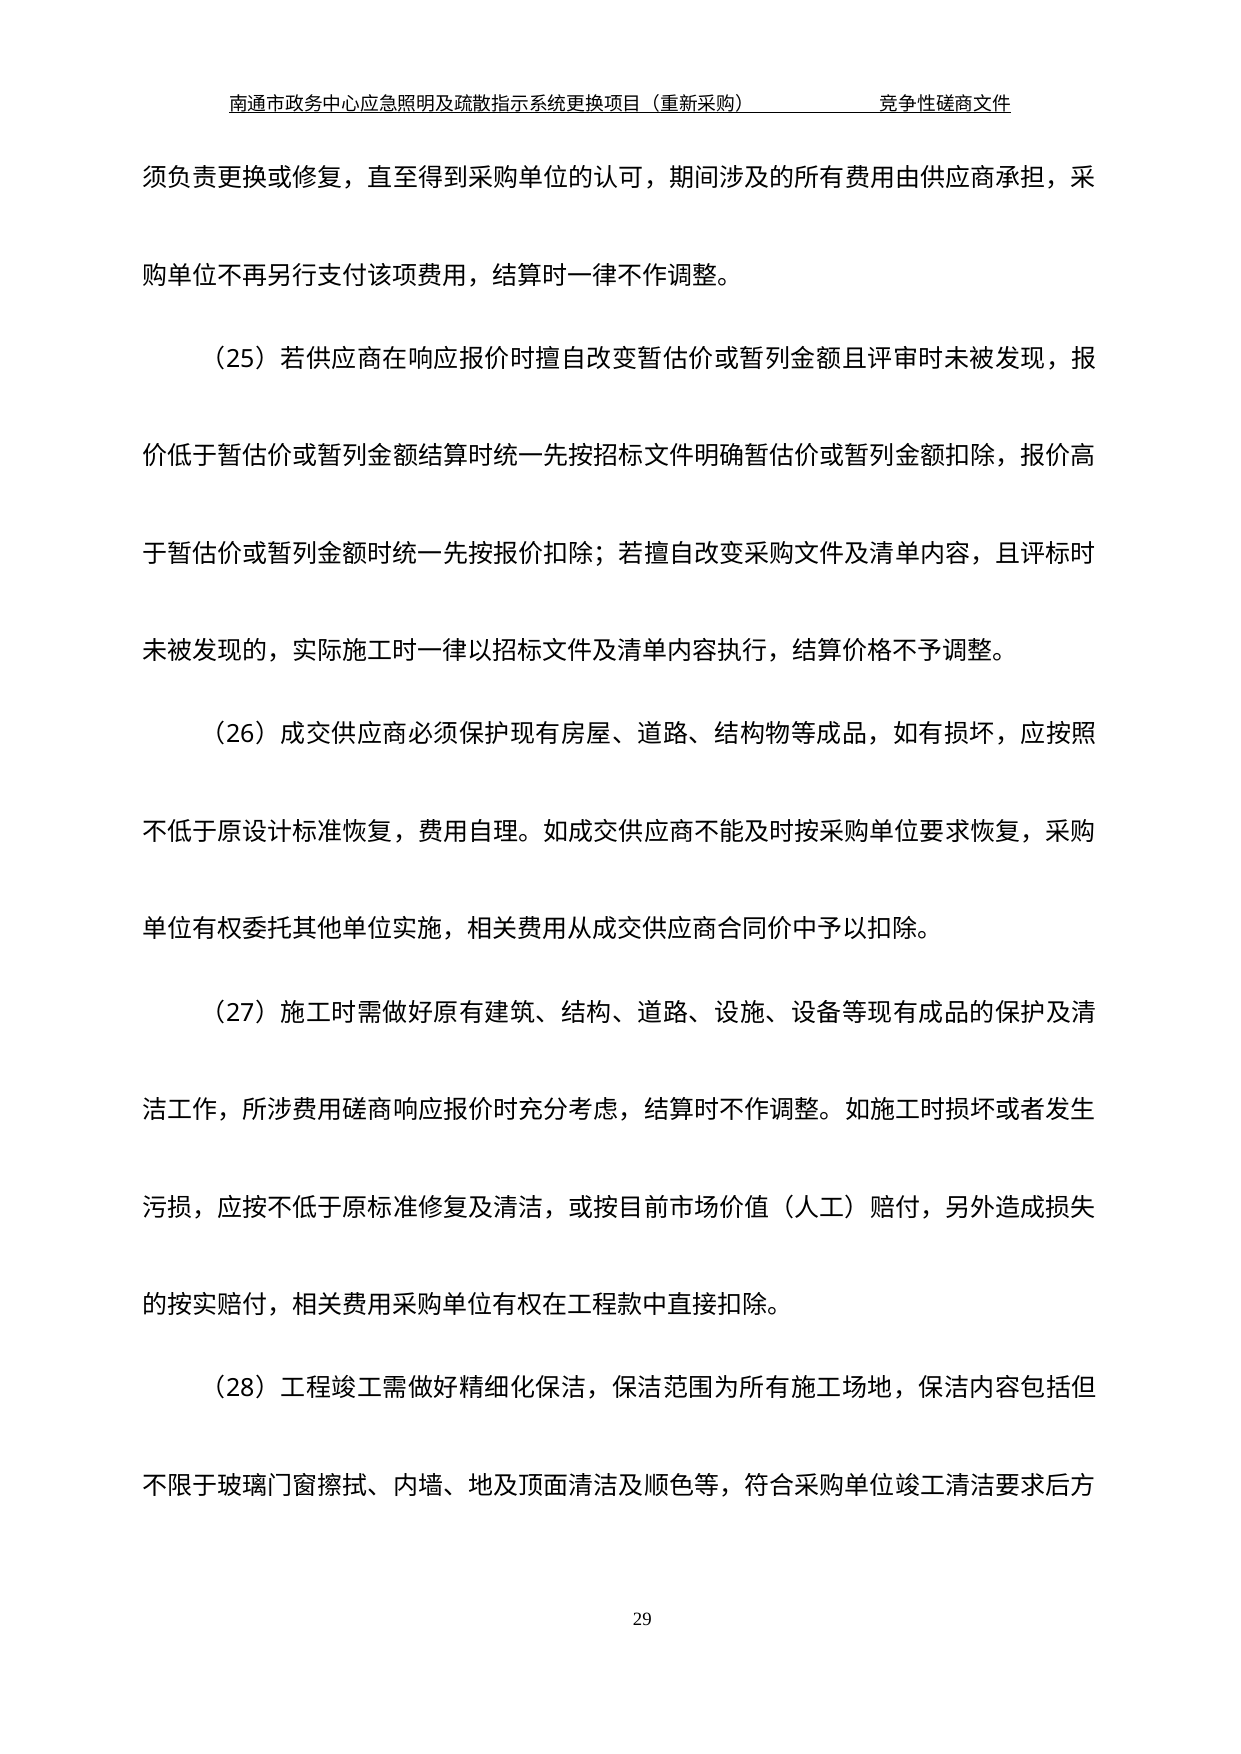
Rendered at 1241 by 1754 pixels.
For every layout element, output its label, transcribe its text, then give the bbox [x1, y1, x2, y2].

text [142, 1353, 1098, 1516]
text （27）施工时需做好原有建筑、结构、道路、设施、设备等现有成品的保护及清洁工作，所涉费用磋商响应报价时充分考虑，结算时不作调整。如施工时损坏或者发生污损，应按不低于原标准修复及清洁，或按目前市场价值（人工）赔付，另外造成损失的按实赔付，相关费用采购单位有权在工程款中直接扣除。 [142, 978, 1098, 1335]
text （26）成交供应商必须保护现有房屋、道路、结构物等成品，如有损坏，应按照不低于原设计标准恢复，费用自理。如成交供应商不能及时按采购单位要求恢复，采购单位有权委托其他单位实施，相关费用从成交供应商合同价中予以扣除。 [142, 699, 1098, 959]
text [142, 143, 1098, 306]
text （25）若供应商在响应报价时擅自改变暂估价或暂列金额且评审时未被发现，报价低于暂估价或暂列金额结算时统一先按招标文件明确暂估价或暂列金额扣除，报价高于暂估价或暂列金额时统一先按报价扣除；若擅自改变采购文件及清单内容，且评标时未被发现的，实际施工时一律以招标文件及清单内容执行，结算价格不予调整。 [142, 324, 1098, 681]
